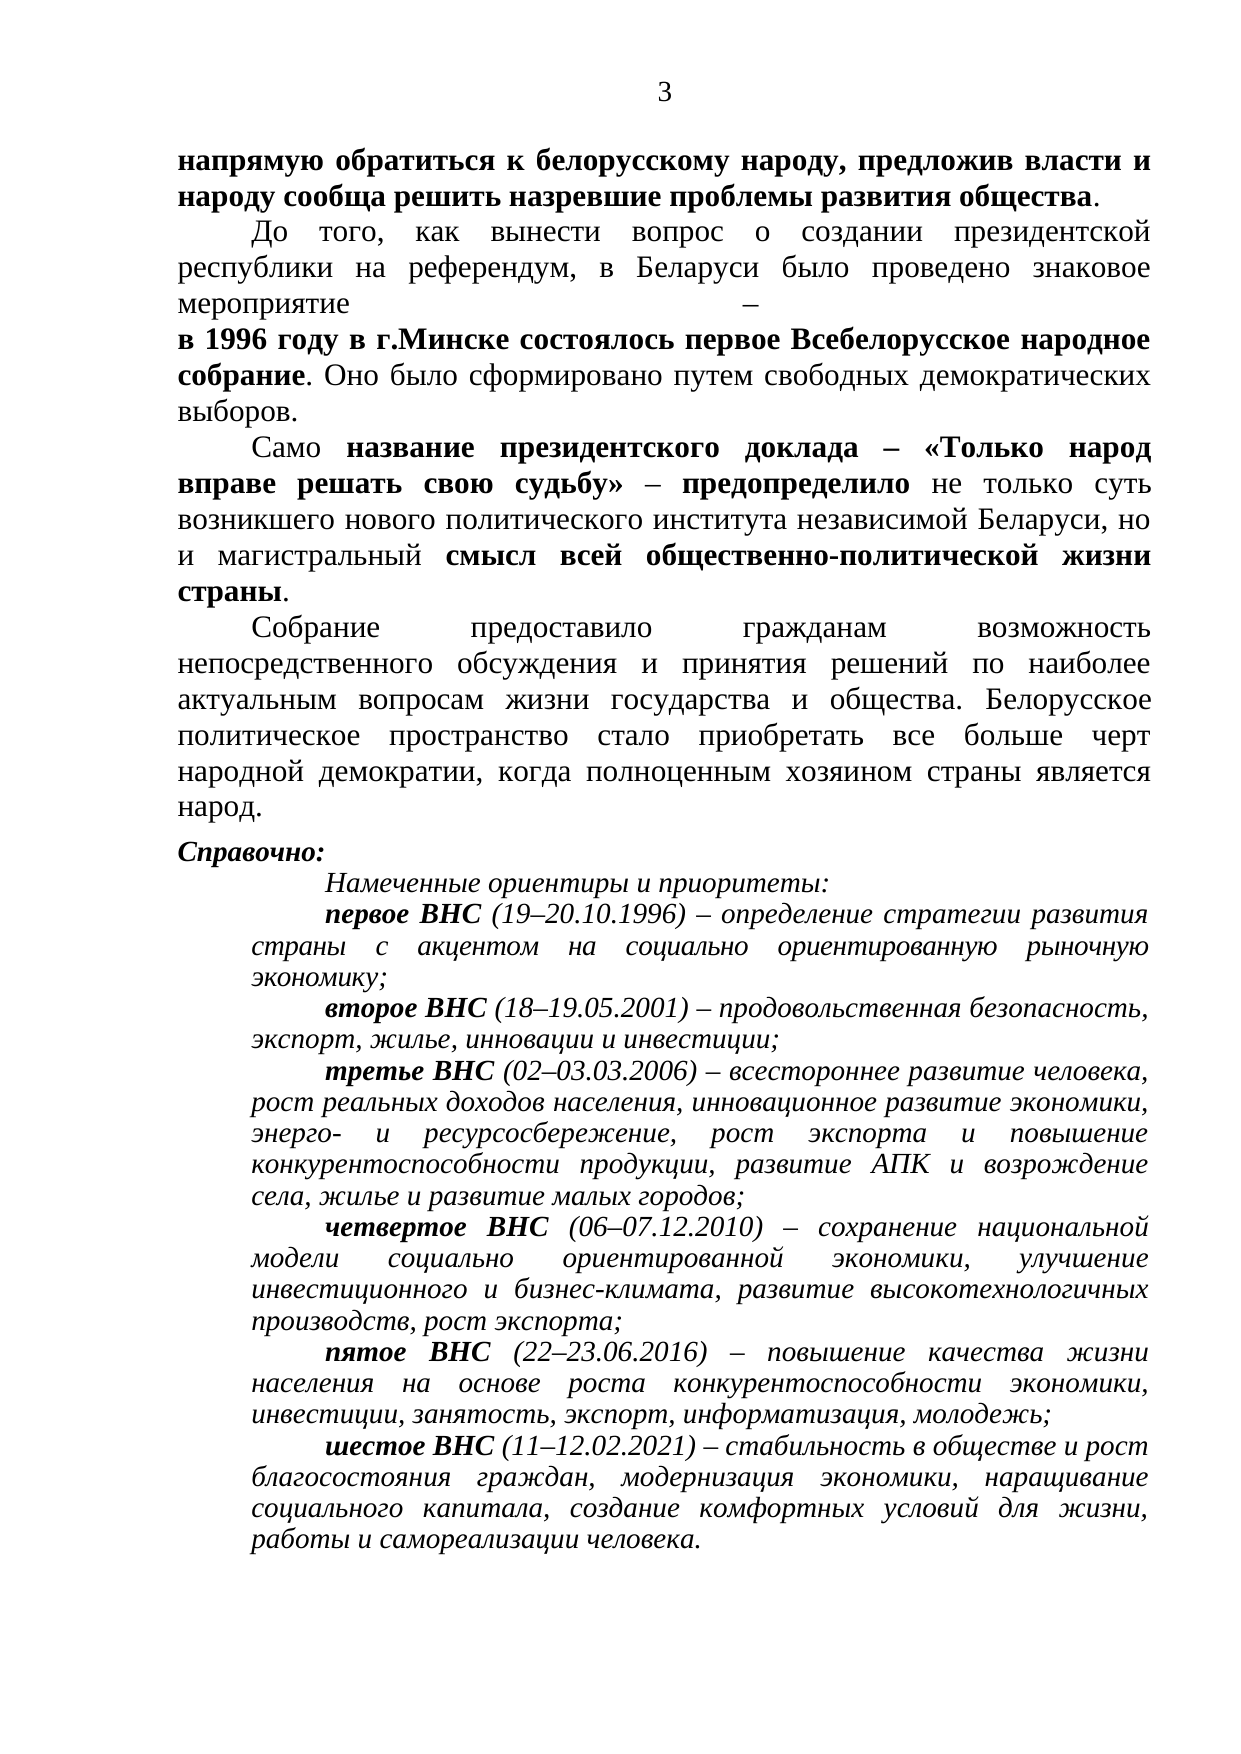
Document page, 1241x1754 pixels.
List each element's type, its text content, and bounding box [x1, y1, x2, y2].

text До того, как вынести вопрос о создании президентской республики на референдум, в Беларуси было проведено знаковое мероприятие – в 1996 году в г.Минске состоялось первое Всебелорусское народное собрание. Оно было сформировано путем свободных демократических выборов. [177, 213, 1152, 428]
text шестое ВНС (11–12.02.2021) – стабильность в обществе и рост благосостояния граждан, модернизация экономики, наращивание социального капитала, создание комфортных условий для жизни, работы и самореализации человека. [251, 1430, 1152, 1555]
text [177, 141, 1152, 213]
text третье ВНС (02–03.03.2006) – всестороннее развитие человека, рост реальных доходов населения, инновационное развитие экономики, энерго- и ресурсосбережение, рост экспорта и повышение конкурентоспособности продукции, развитие АПК и возрождение села, жилье и развитие малых городов; [251, 1055, 1152, 1211]
text Собрание предоставило гражданам возможность непосредственного обсуждения и принятия решений по наиболее актуальным вопросам жизни государства и общества. Белорусское политическое пространство стало приобретать все больше черт народной демократии, когда полноценным хозяином страны является народ. [177, 608, 1152, 824]
text четвертое ВНС (06–07.12.2010) – сохранение национальной модели социально ориентированной экономики, улучшение инвестиционного и бизнес-климата, развитие высокотехнологичных производств, рост экспорта; [251, 1211, 1152, 1336]
text Намеченные ориентиры и приоритеты: [251, 867, 1152, 899]
text Само название президентского доклада – «Только народ вправе решать свою судьбу» – предопределило не только суть возникшего нового политического института независимой Беларуси, но и магистральный смысл всей общественно-политической жизни страны. [177, 428, 1152, 608]
text Справочно: [177, 836, 1152, 867]
text второе ВНС (18–19.05.2001) – продовольственная безопасность, экспорт, жилье, инновации и инвестиции; [251, 992, 1152, 1055]
text пятое ВНС (22–23.06.2016) – повышение качества жизни населения на основе роста конкурентоспособности экономики, инвестиции, занятость, экспорт, информатизация, молодежь; [251, 1336, 1152, 1430]
text первое ВНС (19–20.10.1996) – определение стратегии развития страны с акцентом на социально ориентированную рыночную экономику; [251, 899, 1152, 992]
